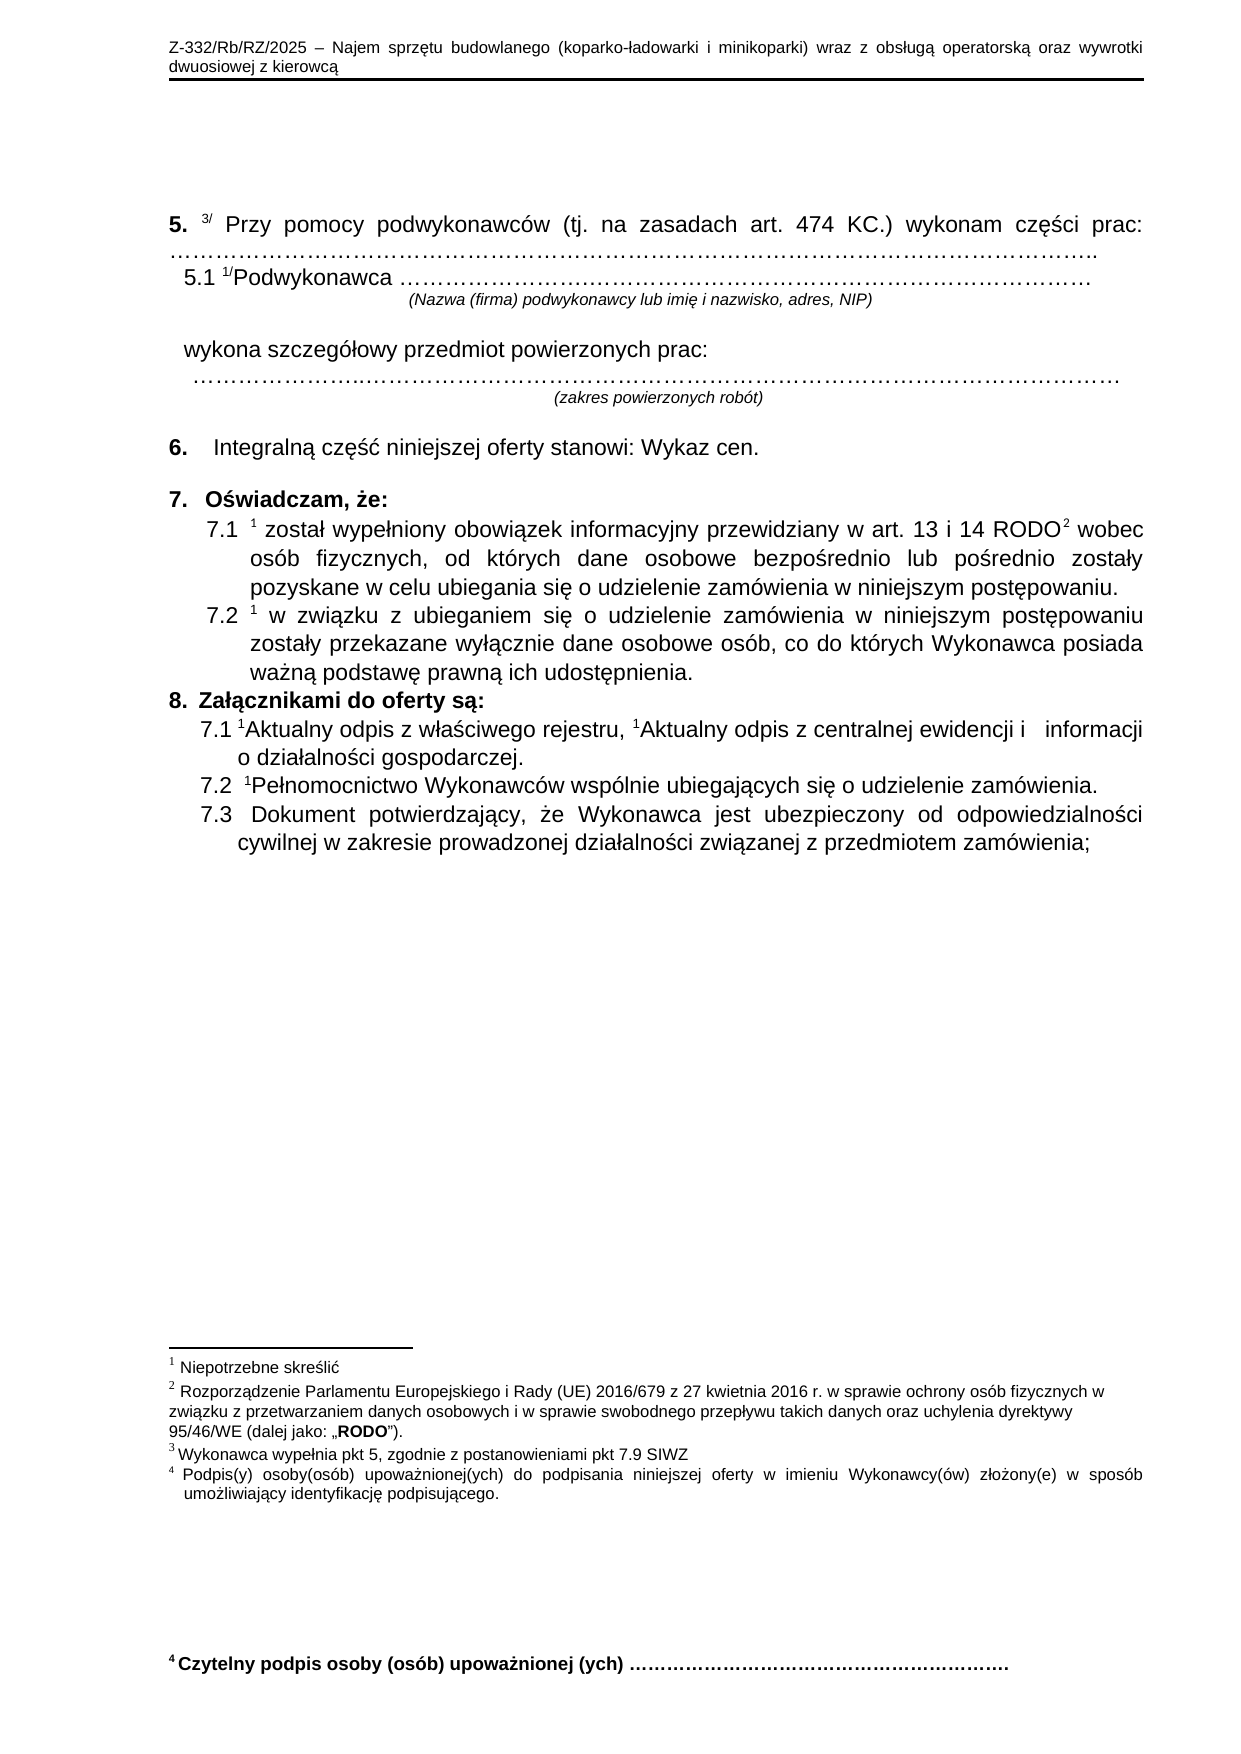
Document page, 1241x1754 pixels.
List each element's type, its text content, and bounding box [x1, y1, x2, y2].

list 1Aktualny odpis z właściwego rejestru, 1Aktualny odpis z centralnej ewidencji i informacji o działalności gospodarczej. [200, 716, 1144, 770]
text 5.1 1/Podwykonawca …………………….………………………………………………………… [183, 264, 1144, 290]
list 1 w związku z ubieganiem się o udzielenie zamówienia w niniejszym postępowaniu zostały przekazane wyłącznie dane osobowe osób, co do których Wykonawca posiada ważną podstawę prawną ich udostępnienia. [206, 602, 1144, 685]
text (Nazwa (firma) podwykonawcy lub imię i nazwisko, adres, NIP) [139, 290, 1144, 309]
text 6. Integralną część niniejszej oferty stanowi: Wykaz cen. [169, 434, 1144, 460]
list Załącznikami do oferty są: [169, 687, 1144, 713]
list Dokument potwierdzający, że Wykonawca jest ubezpieczony od odpowiedzialności cywilnej w zakresie prowadzonej działalności związanej z przedmiotem zamówienia; [200, 801, 1144, 856]
text (zakres powierzonych robót) [169, 388, 1144, 407]
list 1Pełnomocnictwo Wykonawców wspólnie ubiegających się o udzielenie zamówienia. [200, 772, 1144, 799]
text …………………..……………………………………………………………………………………… [169, 362, 1144, 388]
text wykona szczegółowy przedmiot powierzonych prac: [183, 336, 1144, 362]
list został wypełniony obowiązek informacyjny przewidziany w art. 13 i 14 RODO wobec osób fizycznych, od których dane osobowe bezpośrednio lub pośrednio zostały pozyskane w celu ubiegania się o udzielenie zamówienia w niniejszym postępowaniu. [206, 515, 1144, 600]
text 5. 3/ Przy pomocy podwykonawców (tj. na zasadach art. 474 KC.) wykonam części prac: ………………………………………………………………………………………………………….. [169, 211, 1144, 264]
list Oświadczam, że: [169, 486, 1144, 513]
